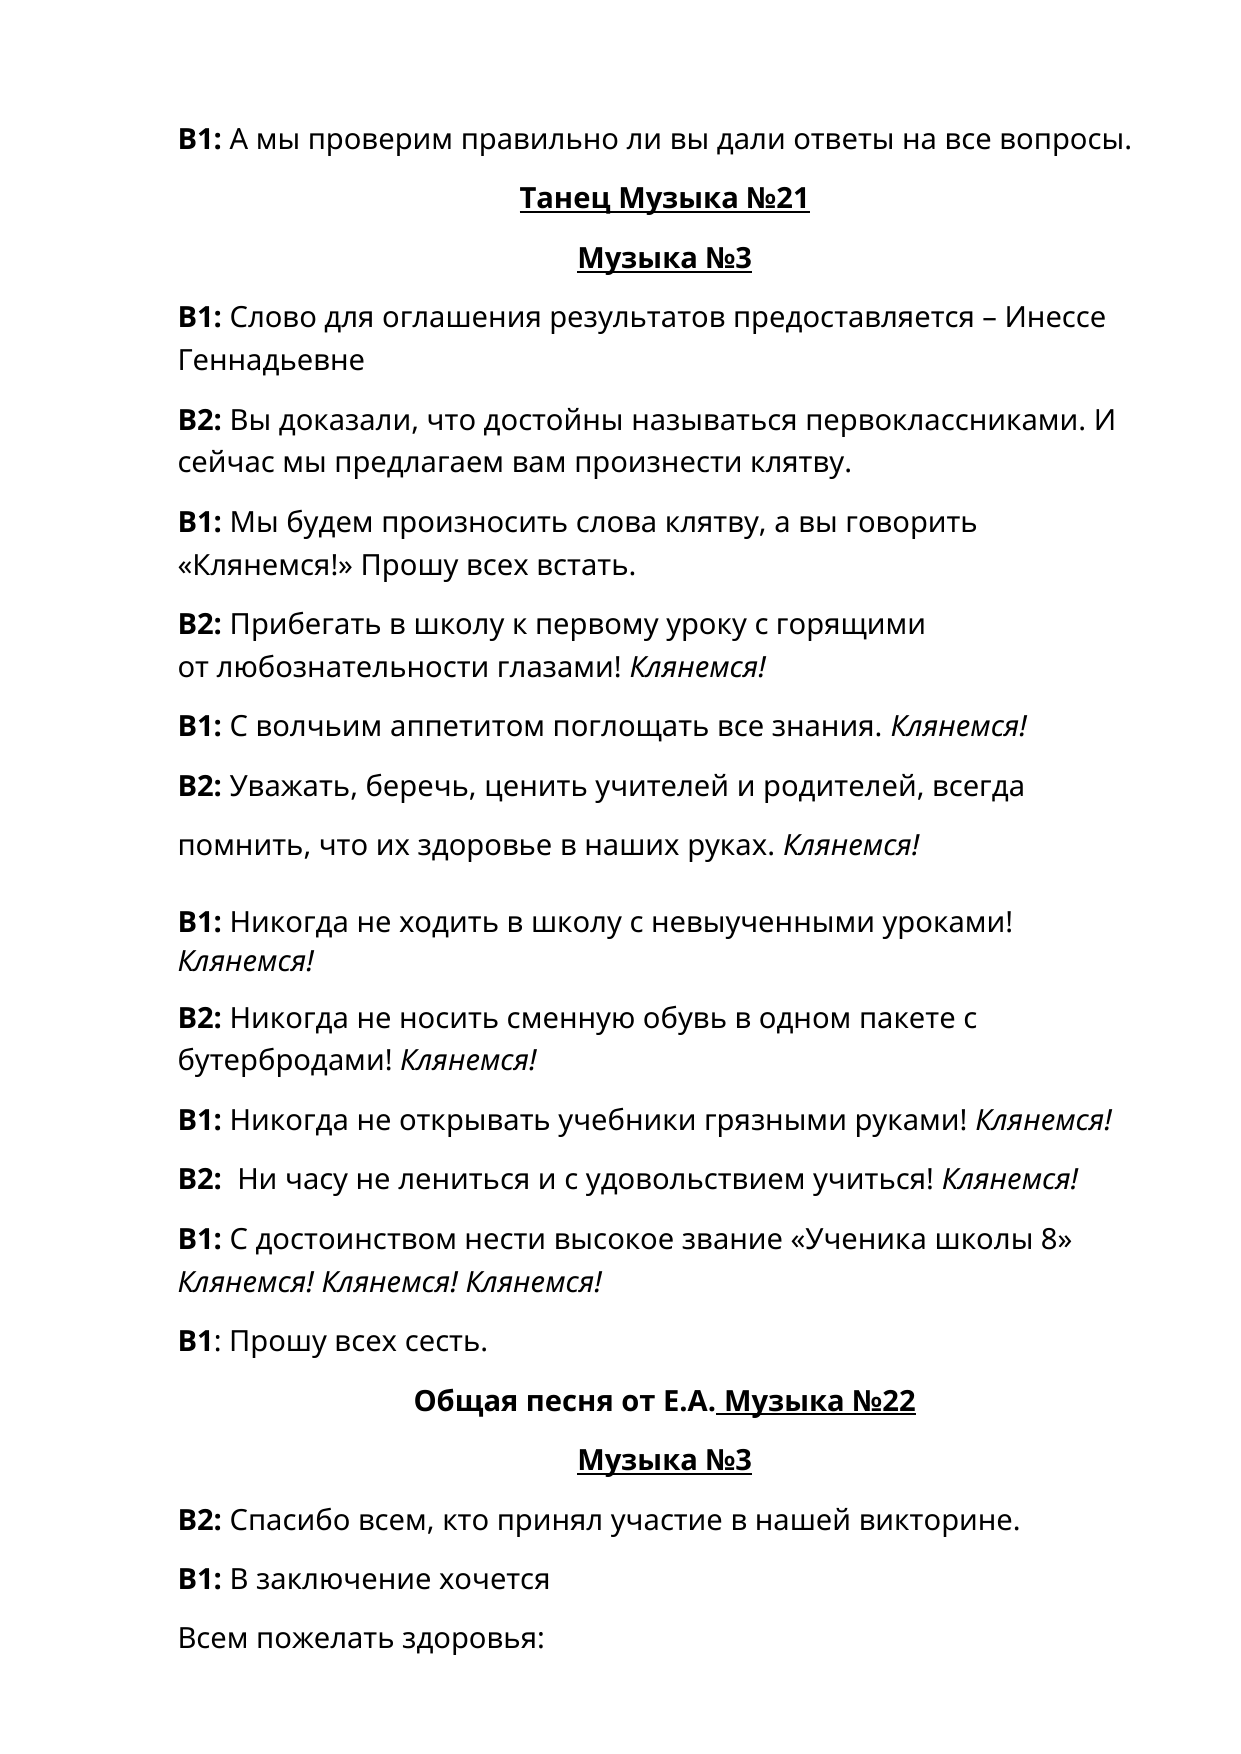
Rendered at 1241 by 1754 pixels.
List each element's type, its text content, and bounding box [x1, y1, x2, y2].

text В1: Никогда не ходить в школу с невыученными уроками! Клянемся! [177, 901, 1152, 980]
text В2: Никогда не носить сменную обувь в одном пакете с бутербродами! Клянемся! [177, 997, 1152, 1079]
text Музыка №3 [177, 237, 1152, 277]
text Общая песня от Е.А. Музыка №22 [177, 1380, 1152, 1419]
text В1: Прошу всех сесть. [177, 1320, 1152, 1360]
text В2: Прибегать в школу к первому уроку с горящими от любознательности глазами! Клянемся! [177, 603, 1152, 686]
text В1: Слово для оглашения результатов предоставляется – Инессе Геннадьевне [177, 297, 1152, 379]
text В1: Никогда не открывать учебники грязными руками! Клянемся! [177, 1099, 1152, 1139]
text В1: С волчьим аппетитом поглощать все знания. Клянемся! В2: Уважать, беречь, ценить учителей и родителей, всегда помнить, что их здоровье в наших руках. Клянемся! [177, 706, 1152, 864]
text Всем пожелать здоровья: [177, 1618, 1152, 1657]
text В2: Ни часу не лениться и с удовольствием учиться! Клянемся! [177, 1159, 1152, 1198]
text В2: Спасибо всем, кто принял участие в нашей викторине. [177, 1499, 1152, 1538]
text Танец Музыка №21 [177, 178, 1152, 217]
text В1: В заключение хочется [177, 1558, 1152, 1598]
text В1: Мы будем произносить слова клятву, а вы говорить «Клянемся!» Прошу всех встать. [177, 501, 1152, 584]
text В2: Вы доказали, что достойны называться первоклассниками. И сейчас мы предлагаем вам произнести клятву. [177, 399, 1152, 481]
text В1: А мы проверим правильно ли вы дали ответы на все вопросы. [177, 118, 1152, 158]
text В1: С достоинством нести высокое звание «Ученика школы 8» Клянемся! Клянемся! Клянемся! [177, 1218, 1152, 1301]
text Музыка №3 [177, 1439, 1152, 1479]
